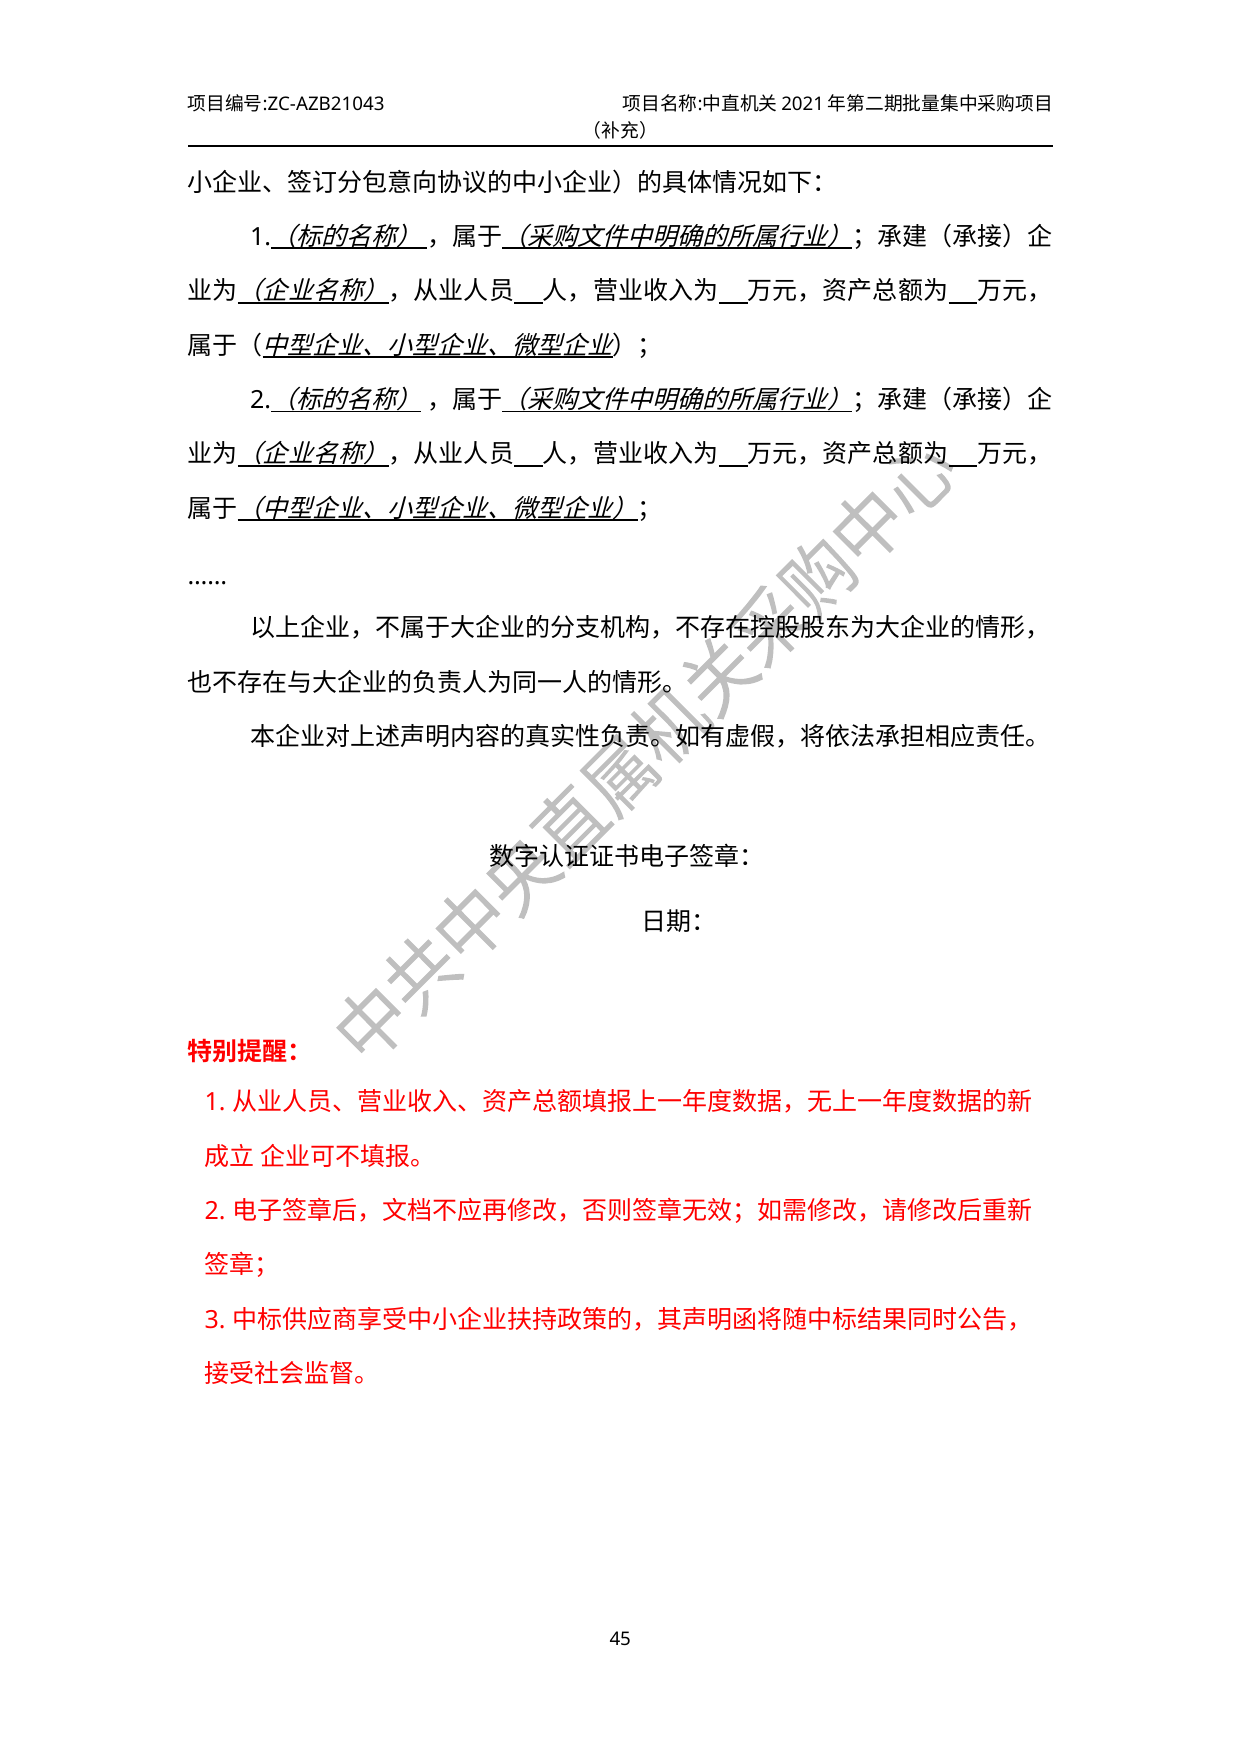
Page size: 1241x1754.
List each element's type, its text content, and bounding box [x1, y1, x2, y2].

text 日期： [187, 887, 1053, 952]
text 数字认证证书电子签章： [187, 822, 1053, 887]
text 1.（标的名称） ，属于（采购文件中明确的所属行业）；承建（承接）企业为（企业名称），从业人员 人，营业收入为 万元，资产总额为 万元，属于（中型企业、小型企业、微型企业）； [187, 216, 1053, 361]
text 2.（标的名称） ，属于（采购文件中明确的所属行业）；承建（承接）企业为（企业名称），从业人员 人，营业收入为 万元，资产总额为 万元，属于（中型企业、小型企业、微型企业）； [187, 379, 1053, 524]
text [187, 162, 1053, 198]
text 2. 电子签章后，文档不应再修改，否则签章无效；如需修改，请修改后重新签章； [204, 1191, 1053, 1281]
text 1. 从业人员、营业收入、资产总额填报上一年度数据，无上一年度数据的新成立 企业可不填报。 [204, 1082, 1053, 1172]
text 以上企业，不属于大企业的分支机构，不存在控股股东为大企业的情形，也不存在与大企业的负责人为同一人的情形。 [187, 608, 1053, 698]
text 3. 中标供应商享受中小企业扶持政策的，其声明函将随中标结果同时公告，接受社会监督。 [204, 1299, 1053, 1390]
text 本企业对上述声明内容的真实性负责。如有虚假，将依法承担相应责任。 [187, 716, 1053, 753]
text …… [187, 543, 1053, 608]
text 特别提醒： [187, 1017, 1053, 1082]
